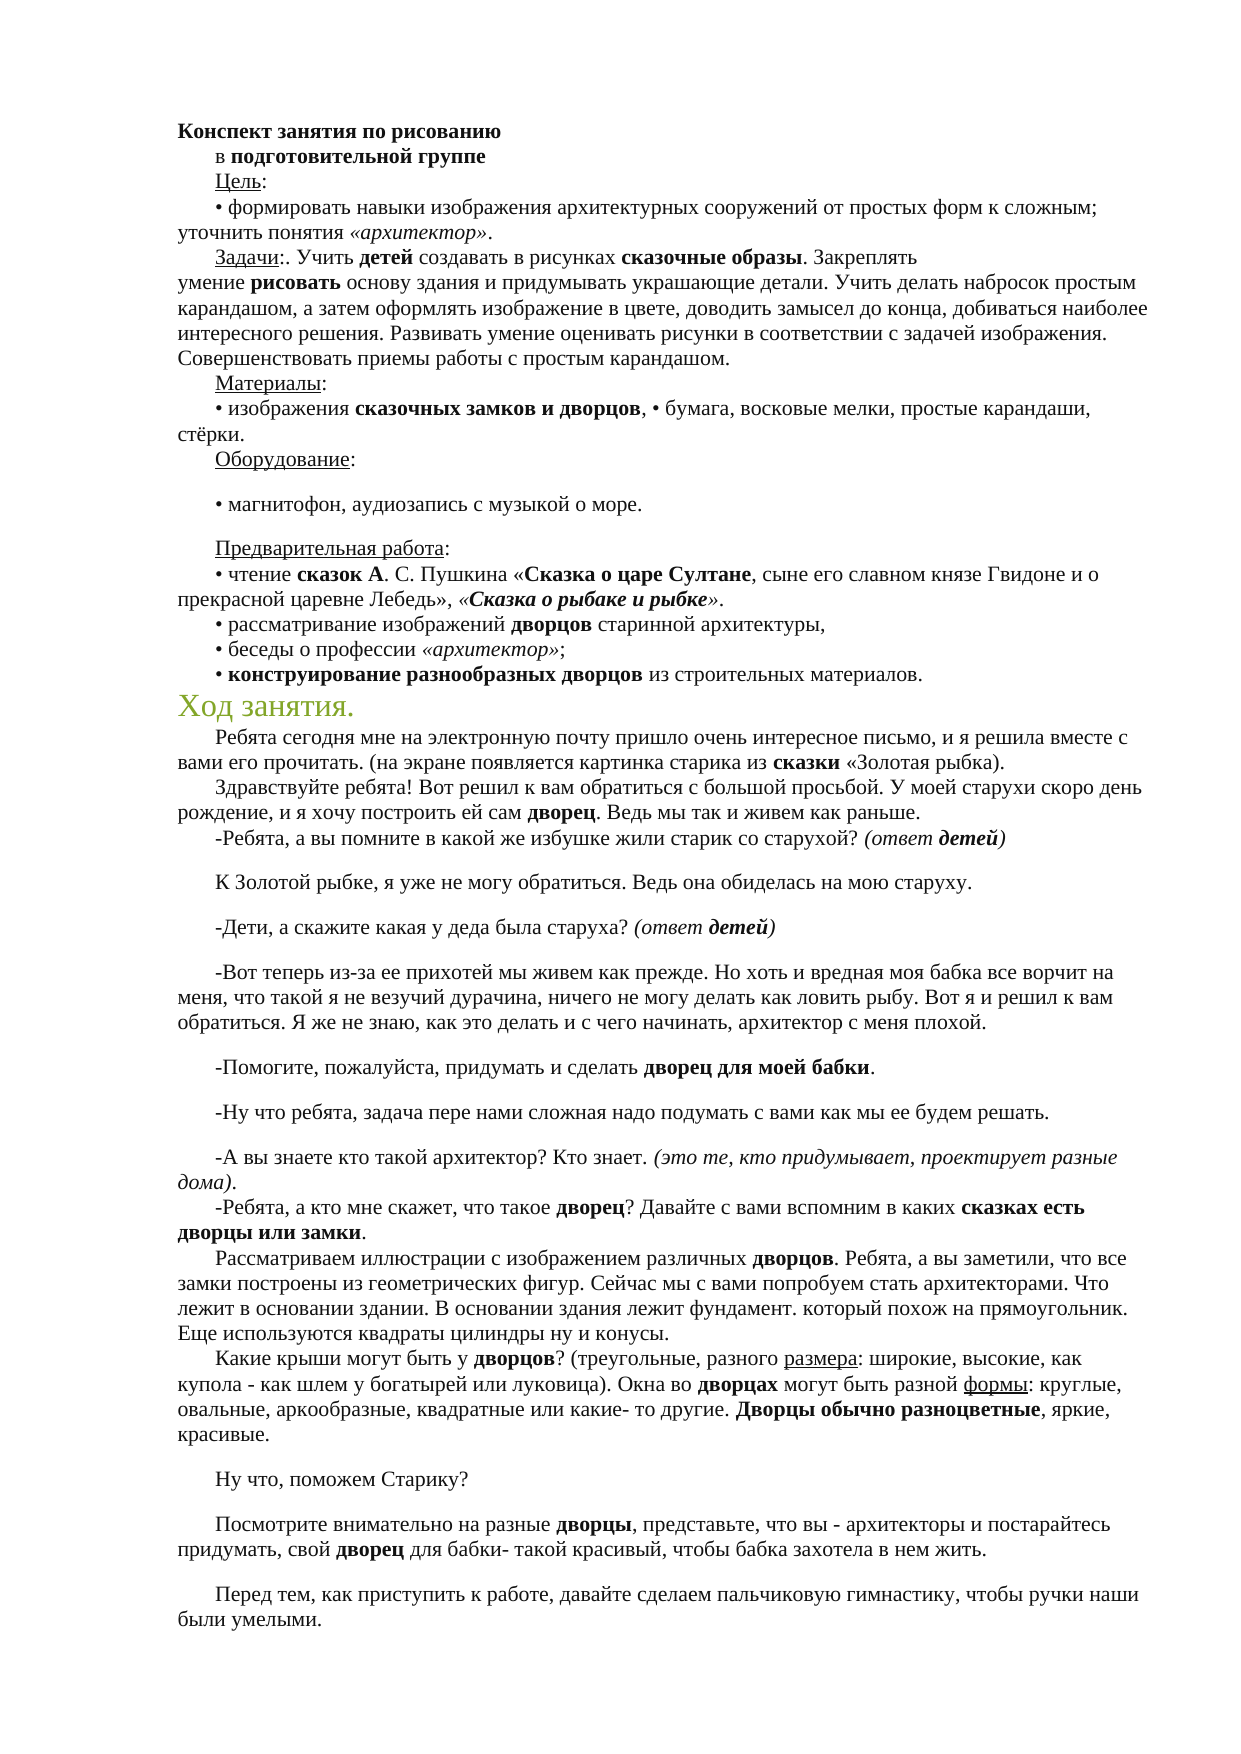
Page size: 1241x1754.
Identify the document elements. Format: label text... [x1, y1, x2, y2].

text • конструирование разнообразных дворцов из строительных материалов. [177, 661, 1152, 687]
text Предварительная работа: [177, 535, 1152, 561]
text • беседы о профессии «архитектор»; [177, 636, 1152, 661]
text Здравствуйте ребята! Вот решил к вам обратиться с большой просьбой. У моей старухи скоро день рождение, и я хочу построить ей сам дворец. Ведь мы так и живем как раньше. [177, 774, 1152, 824]
text Задачи:. Учить детей создавать в рисунках сказочные образы. Закреплять умение рисовать основу здания и придумывать украшающие детали. Учить делать набросок простым карандашом, а затем оформлять изображение в цвете, доводить замысел до конца, добиваться наиболее интересного решения. Развивать умение оценивать рисунки в соответствии с задачей изображения. Совершенствовать приемы работы с простым карандашом. [177, 244, 1152, 370]
text -А вы знаете кто такой архитектор? Кто знает. (это те, кто придумывает, проектирует разные дома). [177, 1144, 1152, 1194]
text • магнитофон, аудиозапись с музыкой о море. [177, 491, 1152, 516]
text Конспект занятия по рисованию [177, 118, 1152, 143]
text -Ребята, а вы помните в какой же избушке жили старик со старухой? (ответ детей) [177, 824, 1152, 850]
text Перед тем, как приступить к работе, давайте сделаем пальчиковую гимнастику, чтобы ручки наши были умелыми. [177, 1581, 1152, 1631]
text • чтение сказок А. С. Пушкина «Сказка о царе Султане, сыне его славном князе Гвидоне и о прекрасной царевне Лебедь», «Сказка о рыбаке и рыбке». [177, 561, 1152, 611]
text Ход занятия. [177, 687, 1152, 724]
text Посмотрите внимательно на разные дворцы, представьте, что вы - архитекторы и постарайтесь придумать, свой дворец для бабки- такой красивый, чтобы бабка захотела в нем жить. [177, 1511, 1152, 1561]
text Рассматриваем иллюстрации с изображением различных дворцов. Ребята, а вы заметили, что все замки построены из геометрических фигур. Сейчас мы с вами попробуем стать архитекторами. Что лежит в основании здании. В основании здания лежит фундамент. который похож на прямоугольник. Еще используются квадраты цилиндры ну и конусы. [177, 1244, 1152, 1345]
text Цель: [177, 168, 1152, 194]
text • изображения сказочных замков и дворцов, • бумага, восковые мелки, простые карандаши, стёрки. [177, 395, 1152, 446]
text Ну что, поможем Старику? [177, 1466, 1152, 1491]
text Ребята сегодня мне на электронную почту пришло очень интересное письмо, и я решила вместе с вами его прочитать. (на экране появляется картинка старика из сказки «Золотая рыбка). [177, 724, 1152, 774]
text в подготовительной группе [177, 143, 1152, 168]
text Какие крыши могут быть у дворцов? (треугольные, разного размера: широкие, высокие, как купола - как шлем у богатырей или луковица). Окна во дворцах могут быть разной формы: круглые, овальные, аркообразные, квадратные или какие- то другие. Дворцы обычно разноцветные, яркие, красивые. [177, 1345, 1152, 1446]
text Оборудование: [177, 446, 1152, 471]
text -Вот теперь из-за ее прихотей мы живем как прежде. Но хоть и вредная моя бабка все ворчит на меня, что такой я не везучий дурачина, ничего не могу делать как ловить рыбу. Вот я и решил к вам обратиться. Я же не знаю, как это делать и с чего начинать, архитектор с меня плохой. [177, 959, 1152, 1034]
text К Золотой рыбке, я уже не могу обратиться. Ведь она обиделась на мою старуху. [177, 869, 1152, 894]
text Материалы: [177, 370, 1152, 395]
text -Ребята, а кто мне скажет, что такое дворец? Давайте с вами вспомним в каких сказках есть дворцы или замки. [177, 1194, 1152, 1244]
text • рассматривание изображений дворцов старинной архитектуры, [177, 611, 1152, 636]
text -Помогите, пожалуйста, придумать и сделать дворец для моей бабки. [177, 1054, 1152, 1079]
text -Дети, а скажите какая у деда была старуха? (ответ детей) [177, 914, 1152, 939]
text • формировать навыки изображения архитектурных сооружений от простых форм к сложным; уточнить понятия «архитектор». [177, 194, 1152, 244]
text -Ну что ребята, задача пере нами сложная надо подумать с вами как мы ее будем решать. [177, 1099, 1152, 1124]
